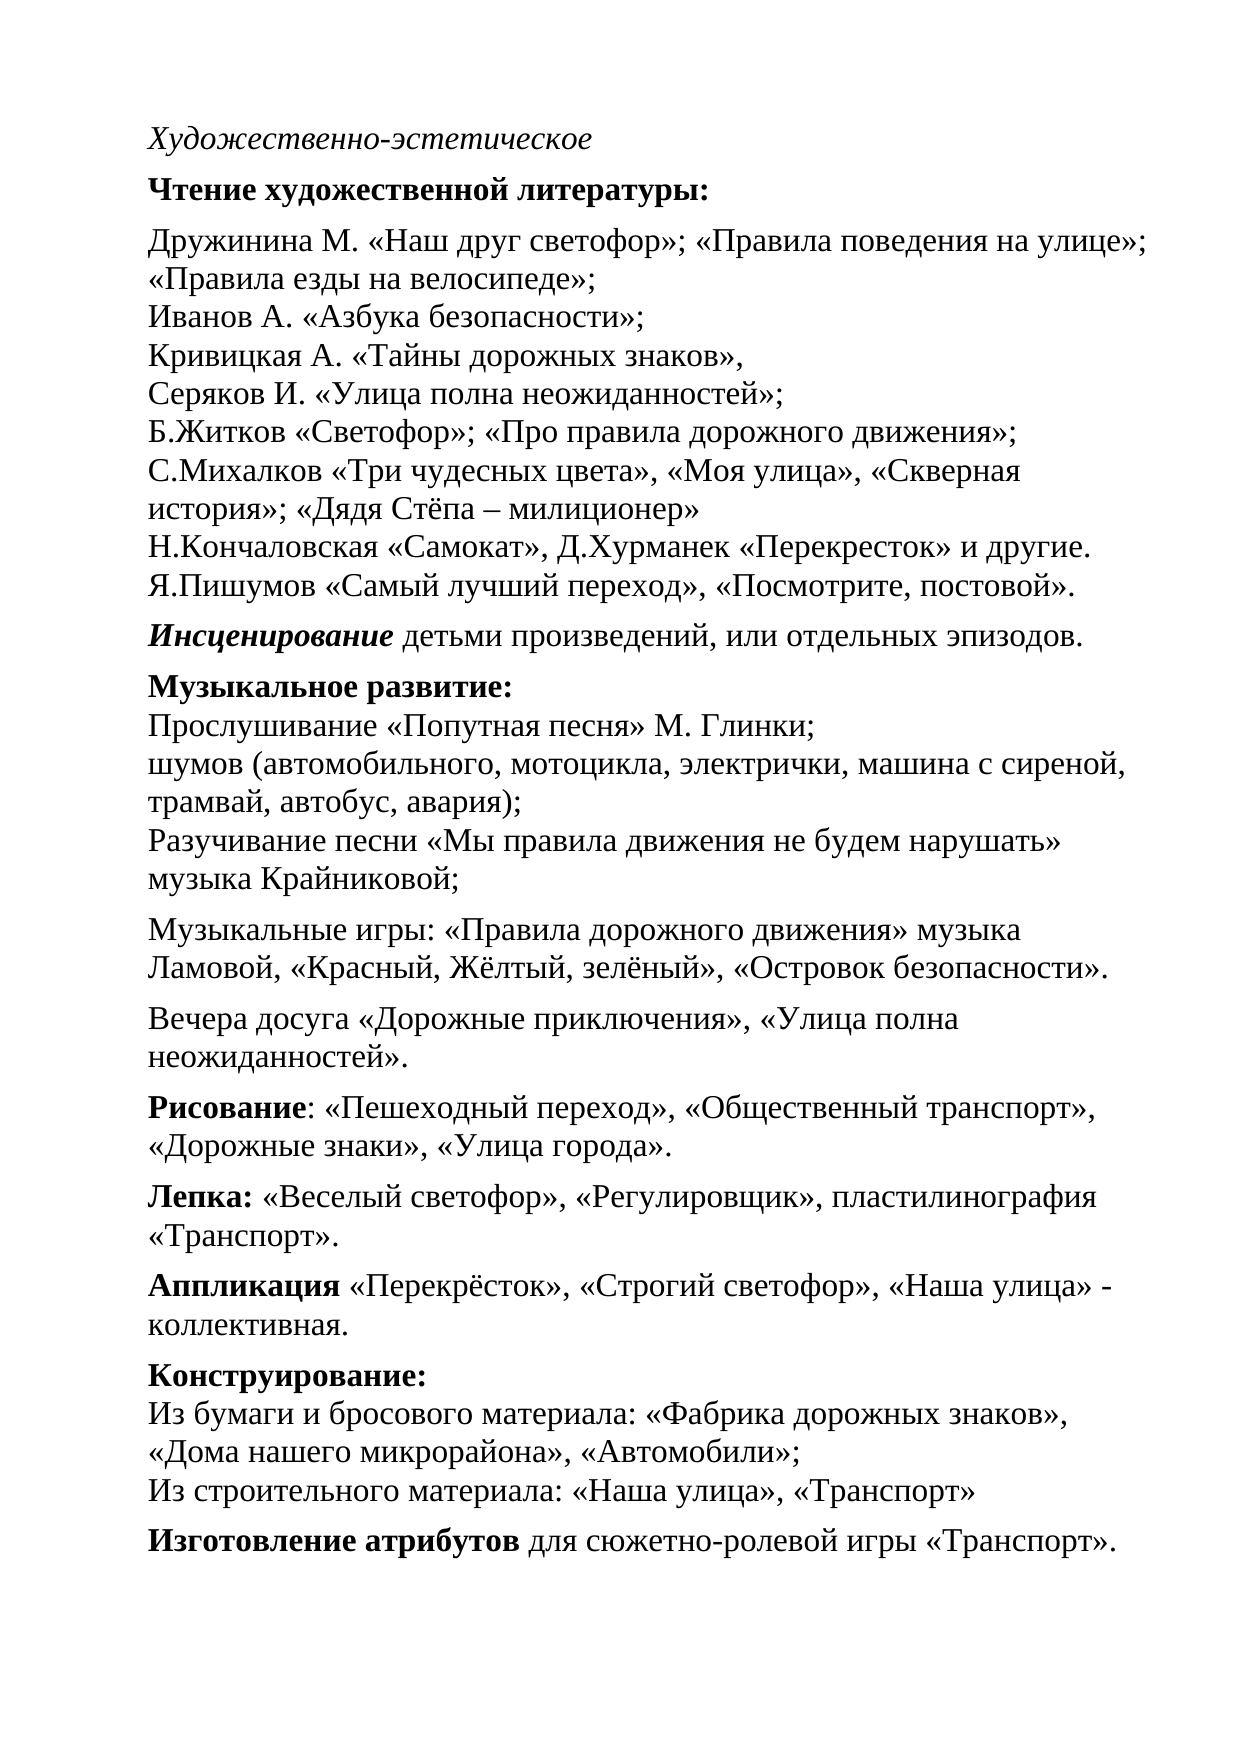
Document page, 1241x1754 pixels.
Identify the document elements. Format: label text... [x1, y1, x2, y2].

text Аппликация «Перекрёсток», «Строгий светофор», «Наша улица» - коллективная. [148, 1266, 1152, 1342]
text Художественно-эстетическое [148, 118, 1152, 156]
text Иванов А. «Азбука безопасности»; [148, 296, 1152, 335]
text Вечера досуга «Дорожные приключения», «Улица полна неожиданностей». [148, 998, 1152, 1075]
text Рисование: «Пешеходный переход», «Общественный транспорт», «Дорожные знаки», «Улица города». [148, 1087, 1152, 1164]
text Инсценирование детьми произведений, или отдельных эпизодов. [148, 616, 1152, 654]
text Я.Пишумов «Самый лучший переход», «Посмотрите, постовой». [148, 565, 1152, 603]
text Из бумаги и бросового материала: «Фабрика дорожных знаков», «Дома нашего микрорайона», «Автомобили»; [148, 1393, 1152, 1470]
text Н.Кончаловская «Самокат», Д.Хурманек «Перекресток» и другие. [148, 526, 1152, 565]
text Музыкальные игры: «Правила дорожного движения» музыка Ламовой, «Красный, Жёлтый, зелёный», «Островок безопасности». [148, 909, 1152, 986]
text Дружинина М. «Наш друг светофор»; «Правила поведения на улице»; «Правила езды на велосипеде»; [148, 220, 1152, 296]
text Из строительного материала: «Наша улица», «Транспорт» [148, 1470, 1152, 1508]
text Б.Житков «Светофор»; «Про правила дорожного движения»; С.Михалков «Три чудесных цвета», «Моя улица», «Скверная история»; «Дядя Стёпа – милиционер» [148, 411, 1152, 526]
text Конструирование: [148, 1355, 1152, 1393]
text Лепка: «Веселый светофор», «Регулировщик», пластилинография «Транспорт». [148, 1176, 1152, 1253]
text Музыкальное развитие: [148, 666, 1152, 705]
text Прослушивание «Попутная песня» М. Глинки; [148, 705, 1152, 743]
text шумов (автомобильного, мотоцикла, электрички, машина с сиреной, трамвай, автобус, авария); [148, 743, 1152, 820]
text Серяков И. «Улица полна неожиданностей»; [148, 373, 1152, 411]
text Изготовление атрибутов для сюжетно-ролевой игры «Транспорт». [148, 1521, 1152, 1559]
text Разучивание песни «Мы правила движения не будем нарушать» музыка Крайниковой; [148, 820, 1152, 896]
text Чтение художественной литературы: [148, 169, 1152, 207]
text Кривицкая А. «Тайны дорожных знаков», [148, 335, 1152, 373]
